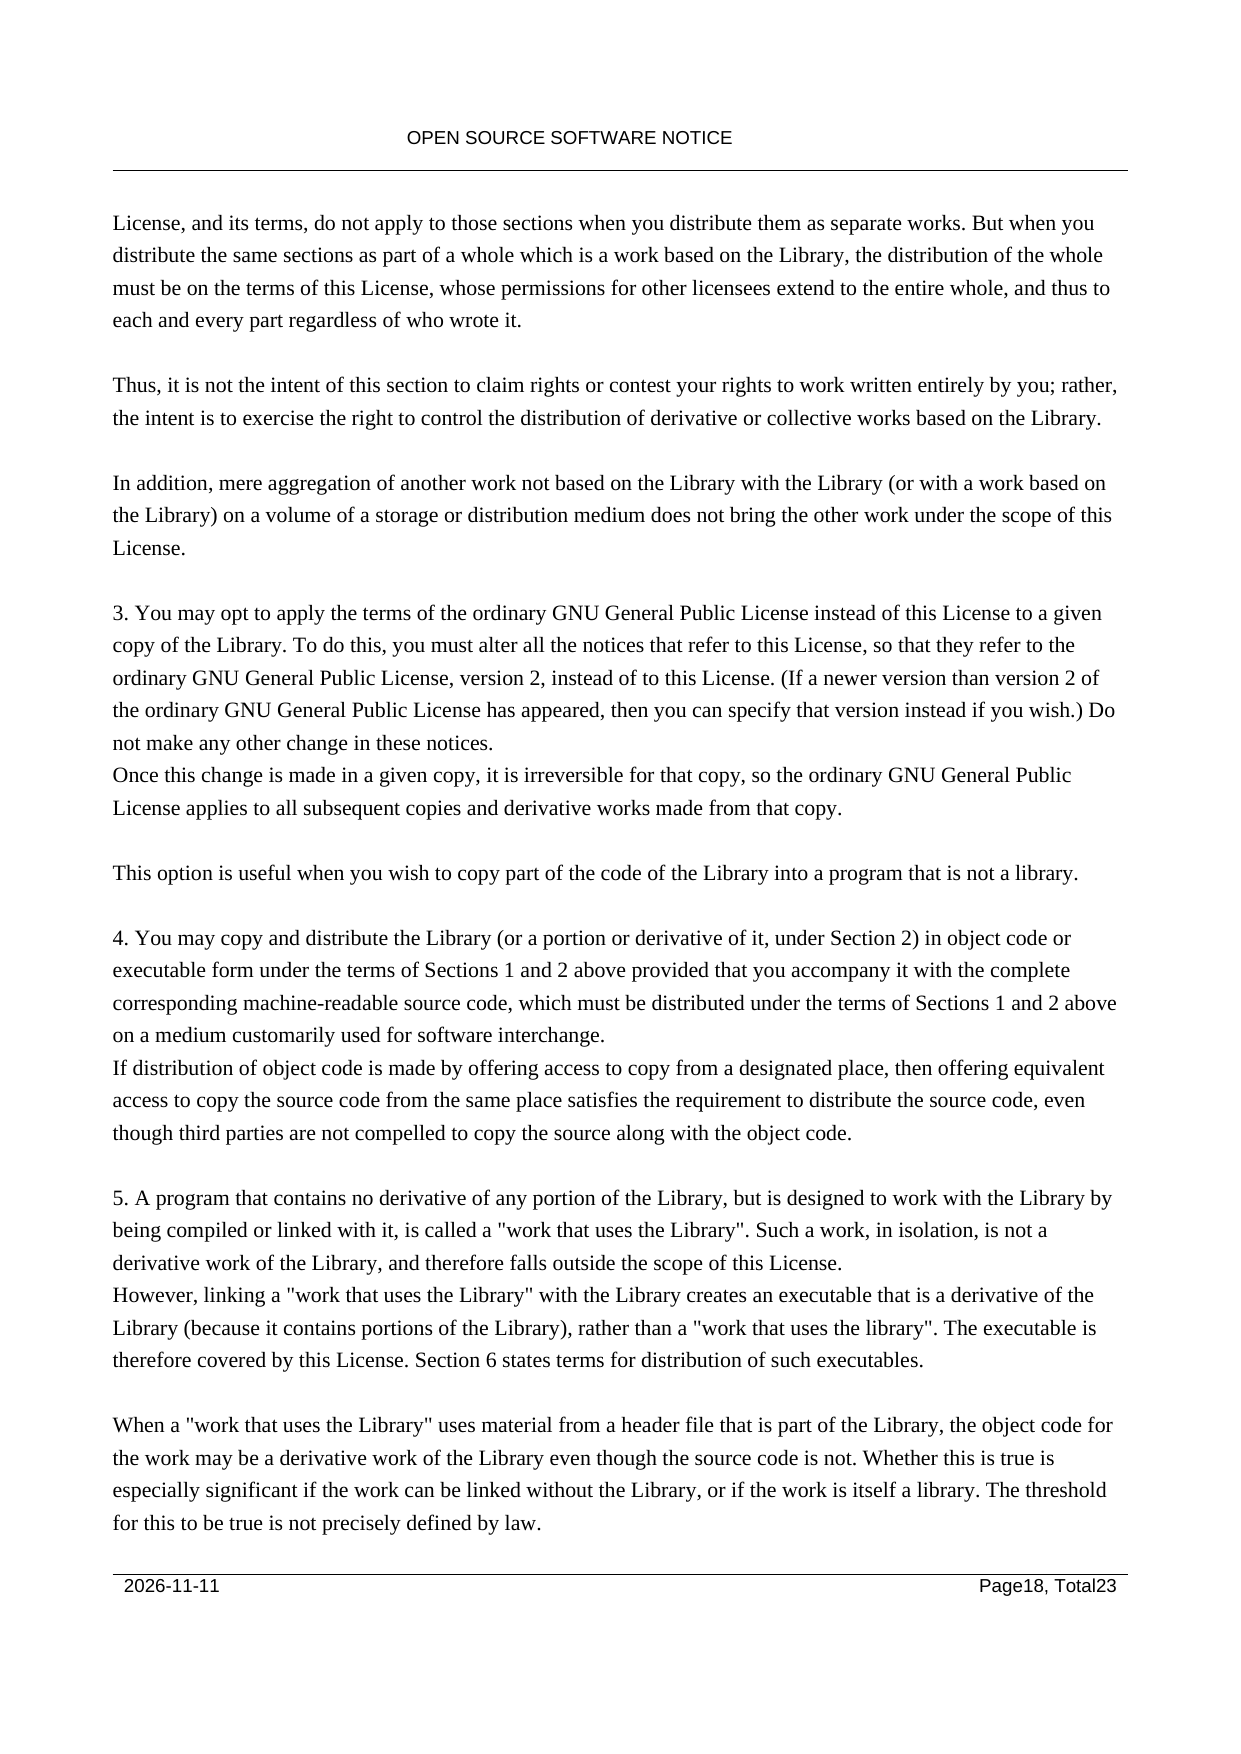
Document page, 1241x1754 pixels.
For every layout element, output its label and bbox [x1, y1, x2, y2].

text [112, 206, 1128, 1539]
